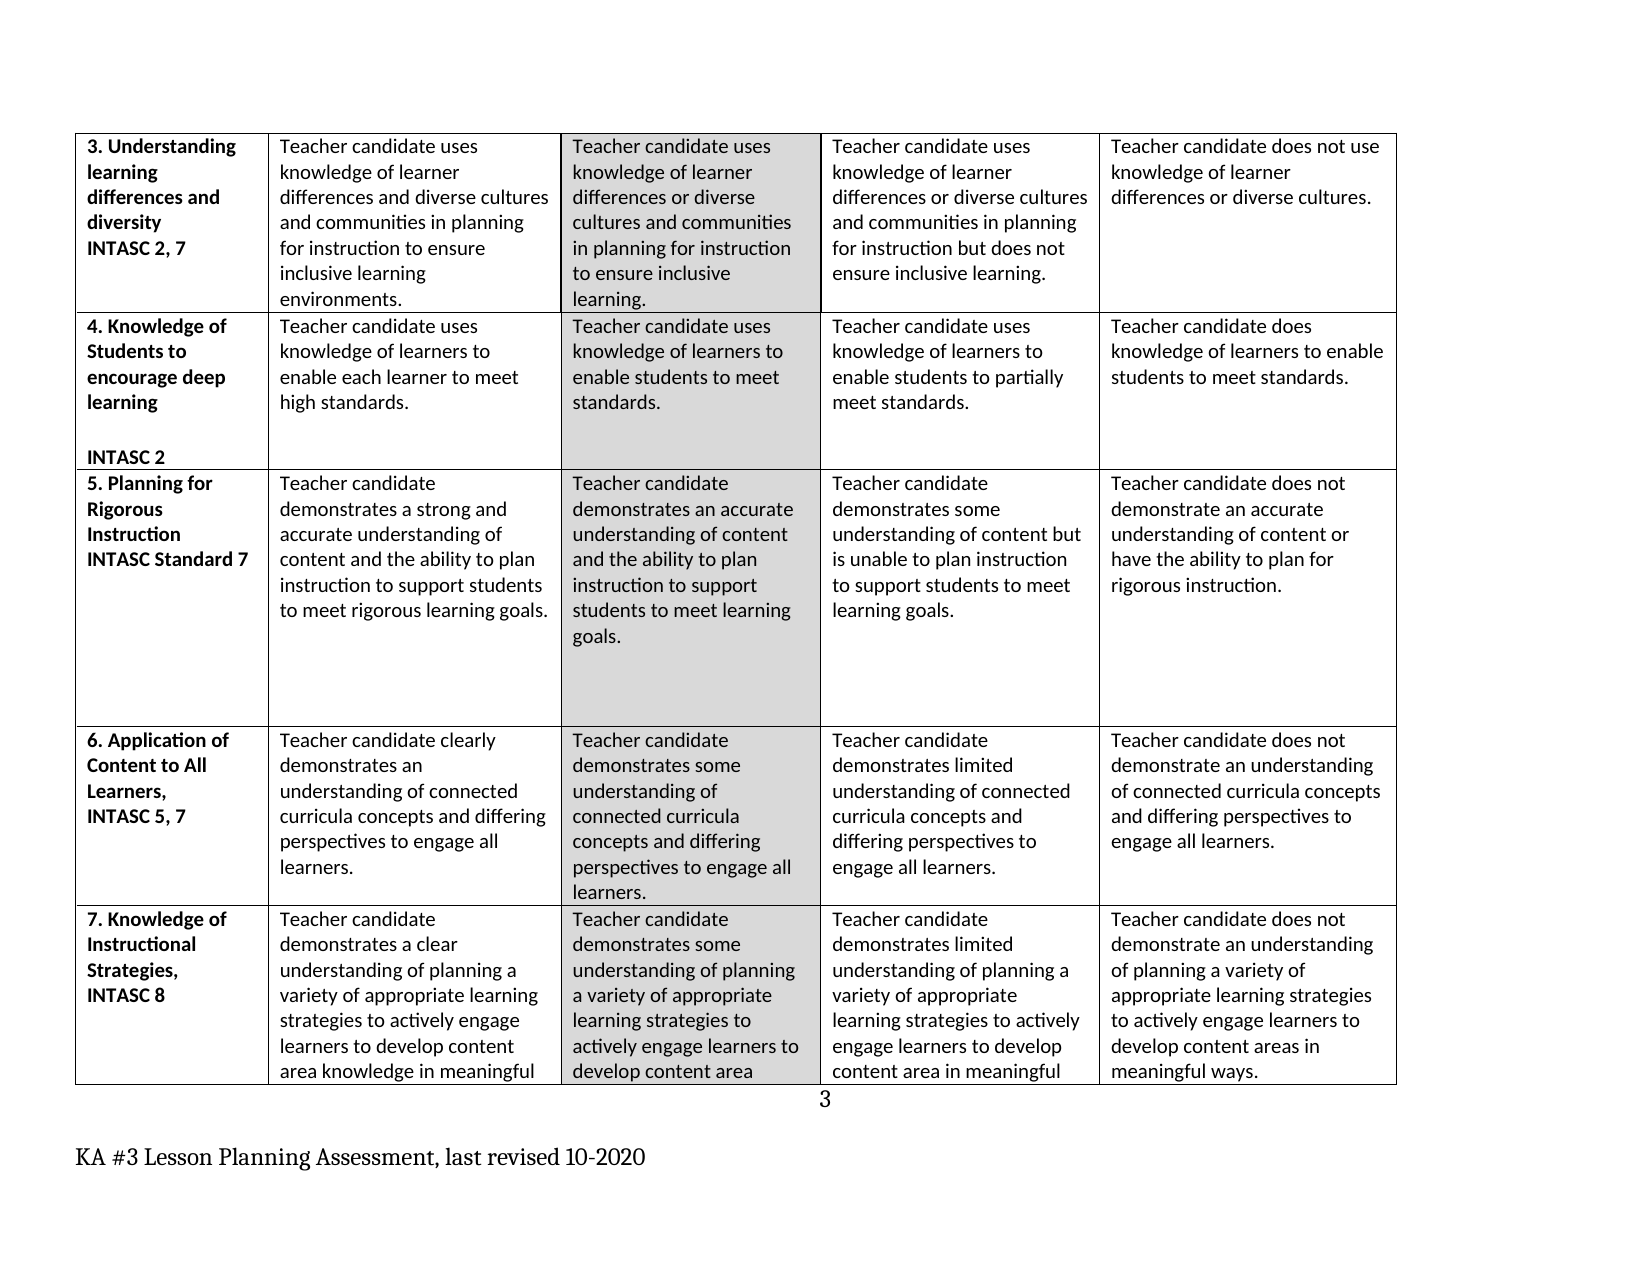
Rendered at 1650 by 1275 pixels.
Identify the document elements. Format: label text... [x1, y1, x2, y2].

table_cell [562, 906, 820, 1084]
table_cell Teacher candidate does not demonstrate an accurate understanding of content or have the ability to plan for rigorous instruction. [1100, 470, 1396, 726]
table_cell Teacher candidate demonstrates a strong and accurate understanding of content and the ability to plan instruction to support students to meet rigorous learning goals. [269, 470, 561, 726]
table_cell Teacher candidate uses knowledge of learners to enable students to partially meet standards. [821, 313, 1099, 469]
table_cell 5. Planning for Rigorous Instruction INTASC Standard 7 [76, 470, 268, 726]
table_cell Teacher candidate uses knowledge of learner differences or diverse cultures and communities in planning for instruction but does not ensure inclusive learning. [822, 134, 1099, 311]
table_cell Teacher candidate does not demonstrate an understanding of connected curricula concepts and differing perspectives to engage all learners. [1100, 727, 1396, 905]
table_cell Teacher candidate uses knowledge of learner differences or diverse cultures and communities in planning for instruction to ensure inclusive learning. [562, 134, 820, 311]
table_cell Teacher candidate demonstrates some understanding of content but is unable to plan instruction to support students to meet learning goals. [821, 470, 1099, 726]
table_cell Teacher candidate demonstrates an accurate understanding of content and the ability to plan instruction to support students to meet learning goals. [562, 470, 820, 726]
table_cell 4. Knowledge of Students to encourage deep learning INTASC 2 [76, 313, 268, 469]
table_cell Teacher candidate demonstrates some understanding of connected curricula concepts and differing perspectives to engage all learners. [562, 727, 820, 905]
table_cell Teacher candidate uses knowledge of learners to enable students to meet standards. [562, 313, 820, 469]
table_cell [1100, 906, 1396, 1084]
table_cell 6. Application of Content to All Learners, INTASC 5, 7 [76, 727, 268, 905]
table_cell Teacher candidate does not use knowledge of learner differences or diverse cultures. [1100, 134, 1396, 311]
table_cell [76, 906, 268, 1084]
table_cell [821, 906, 1099, 1084]
table_cell Teacher candidate uses knowledge of learners to enable each learner to meet high standards. [269, 313, 561, 469]
table_cell Teacher candidate demonstrates limited understanding of connected curricula concepts and differing perspectives to engage all learners. [821, 727, 1099, 905]
table_cell Teacher candidate clearly demonstrates an understanding of connected curricula concepts and differing perspectives to engage all learners. [269, 727, 561, 905]
table_cell Teacher candidate does knowledge of learners to enable students to meet standards. [1100, 313, 1396, 469]
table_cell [269, 906, 561, 1084]
table_cell 3. Understanding learning differences and diversity INTASC 2, 7 [76, 134, 268, 311]
table_cell Teacher candidate uses knowledge of learner differences and diverse cultures and communities in planning for instruction to ensure inclusive learning environments. [269, 134, 560, 311]
